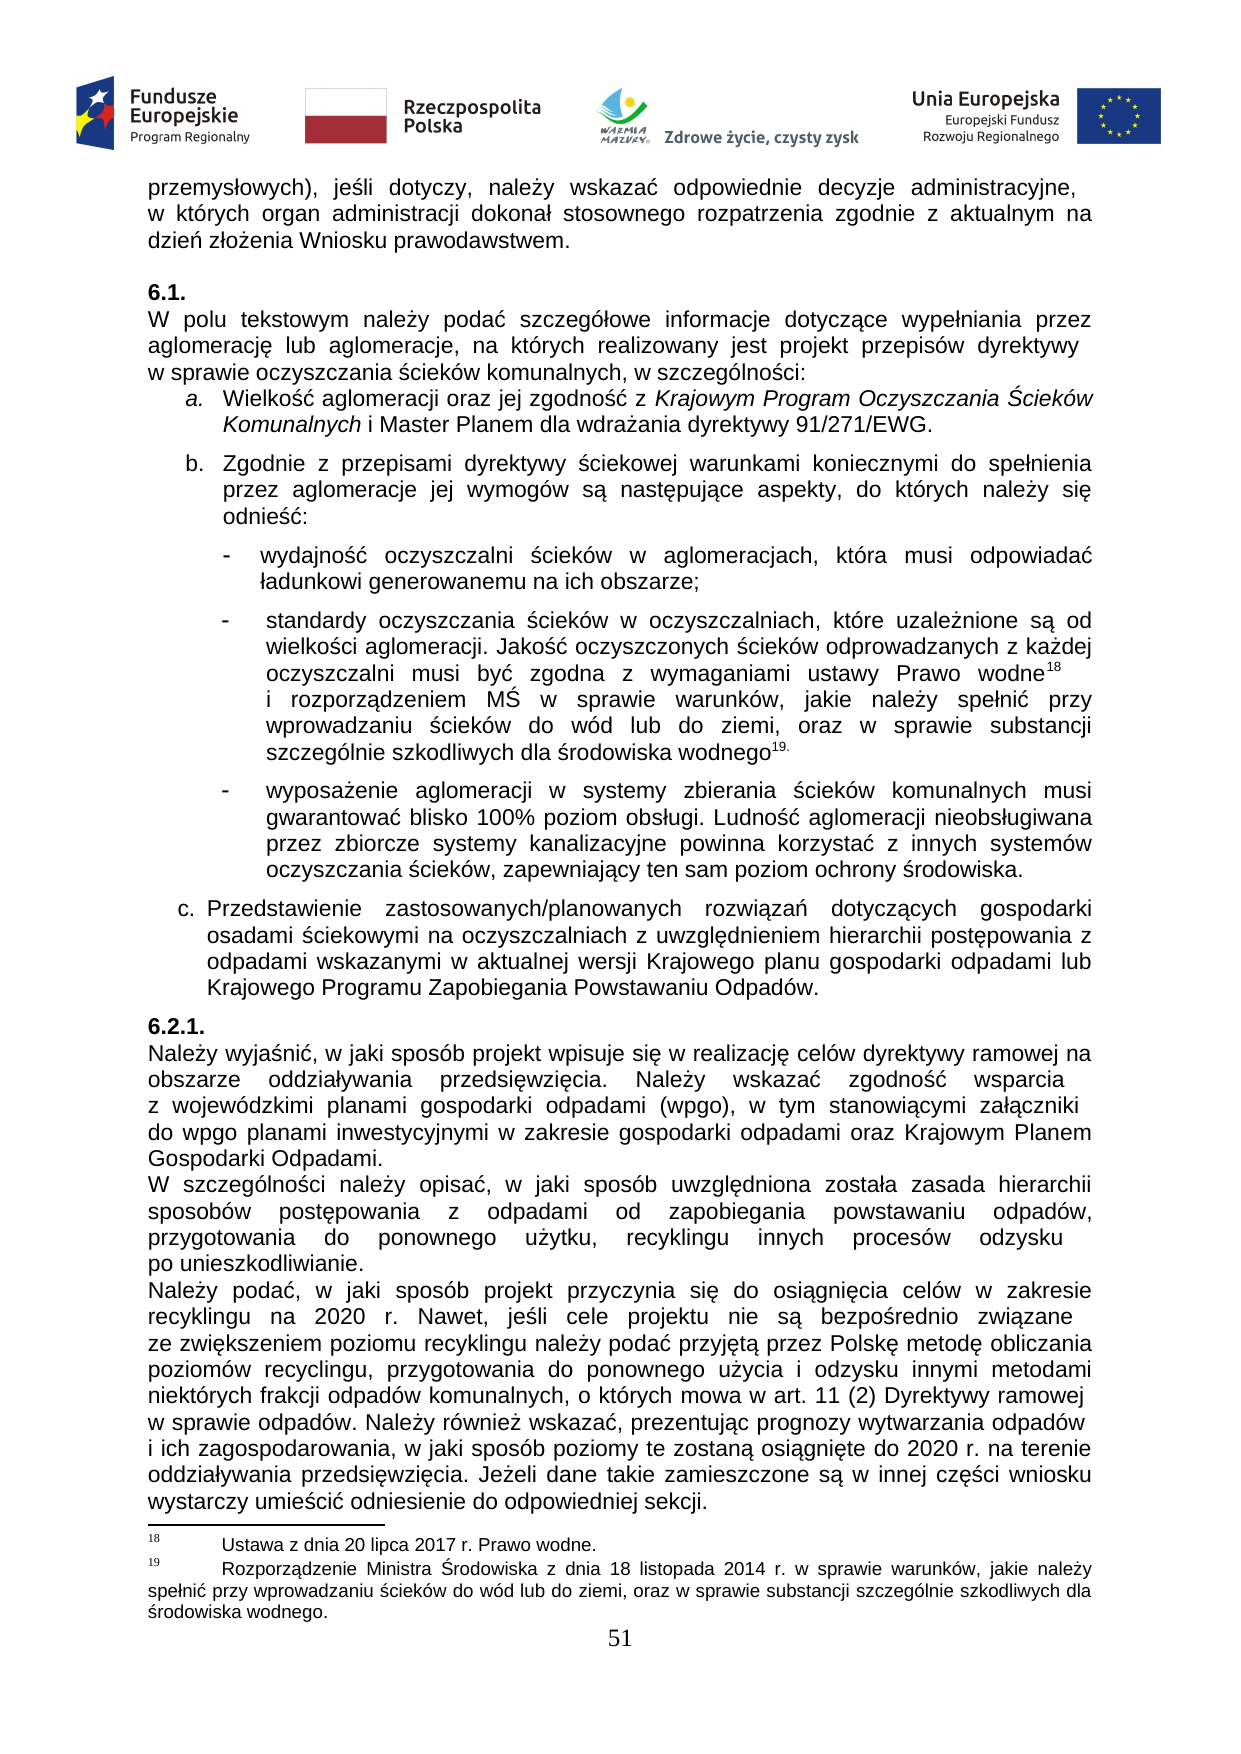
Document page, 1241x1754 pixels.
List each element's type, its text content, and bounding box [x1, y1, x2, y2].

list Przedstawienie zastosowanych/planowanych rozwiązań dotyczących gospodarki osadami ściekowymi na oczyszczalniach z uwzględnieniem hierarchii postępowania z odpadami wskazanymi w aktualnej wersji Krajowego planu gospodarki odpadami lub Krajowego Programu Zapobiegania Powstawaniu Odpadów. [177, 895, 1093, 1001]
list wydajność oczyszczalni ścieków w aglomeracjach, która musi odpowiadać ładunkowi generowanemu na ich obszarze; [223, 542, 1093, 594]
text Należy podać, w jaki sposób projekt przyczynia się do osiągnięcia celów w zakresie recyklingu na 2020 r. Nawet, jeśli cele projektu nie są bezpośrednio związane ze zwiększeniem poziomu recyklingu należy podać przyjętą przez Polskę metodę obliczania poziomów recyclingu, przygotowania do ponownego użycia i odzysku innymi metodami niektórych frakcji odpadów komunalnych, o których mowa w art. 11 (2) Dyrektywy ramowej w sprawie odpadów. Należy również wskazać, prezentując prognozy wytwarzania odpadów i ich zagospodarowania, w jaki sposób poziomy te zostaną osiągnięte do 2020 r. na terenie oddziaływania przedsięwzięcia. Jeżeli dane takie zamieszczone są w innej części wniosku wystarczy umieścić odniesienie do odpowiedniej sekcji. [148, 1277, 1093, 1514]
text W polu tekstowym należy podać szczegółowe informacje dotyczące wypełniania przez aglomerację lub aglomeracje, na których realizowany jest projekt przepisów dyrektywy w sprawie oczyszczania ścieków komunalnych, w szczególności: [148, 306, 1093, 385]
text 6.1. [148, 279, 1093, 306]
list Wielkość aglomeracji oraz jej zgodność z Krajowym Program Oczyszczania Ścieków Komunalnych i Master Planem dla wdrażania dyrektywy 91/271/EWG. [185, 385, 1093, 437]
text 6.2.1. [148, 1013, 1093, 1039]
list standardy oczyszczania ścieków w oczyszczalniach, które uzależnione są od wielkości aglomeracji. Jakość oczyszczonych ścieków odprowadzanych z każdej oczyszczalni musi być zgodna z wymaganiami ustawy Prawo wodne i rozporządzeniem MŚ w sprawie warunków, jakie należy spełnić przy wprowadzaniu ścieków do wód lub do ziemi, oraz w sprawie substancji szczególnie szkodliwych dla środowiska wodnego. [221, 607, 1093, 765]
text Należy wyjaśnić, w jaki sposób projekt wpisuje się w realizację celów dyrektywy ramowej na obszarze oddziaływania przedsięwzięcia. Należy wskazać zgodność wsparcia z wojewódzkimi planami gospodarki odpadami (wpgo), w tym stanowiącymi załączniki do wpgo planami inwestycyjnymi w zakresie gospodarki odpadami oraz Krajowym Planem Gospodarki Odpadami. [148, 1039, 1093, 1171]
text W szczególności należy opisać, w jaki sposób uwzględniona została zasada hierarchii sposobów postępowania z odpadami od zapobiegania powstawaniu odpadów, przygotowania do ponownego użytku, recyklingu innych procesów odzysku po unieszkodliwianie. [148, 1171, 1093, 1277]
list wyposażenie aglomeracji w systemy zbierania ścieków komunalnych musi gwarantować blisko 100% poziom obsługi. Ludność aglomeracji nieobsługiwana przez zbiorcze systemy kanalizacyjne powinna korzystać z innych systemów oczyszczania ścieków, zapewniający ten sam poziom ochrony środowiska. [221, 777, 1093, 883]
list Zgodnie z przepisami dyrektywy ściekowej warunkami koniecznymi do spełnienia przez aglomeracje jej wymogów są następujące aspekty, do których należy się odnieść: [185, 450, 1093, 529]
picture [35, 55, 1198, 168]
